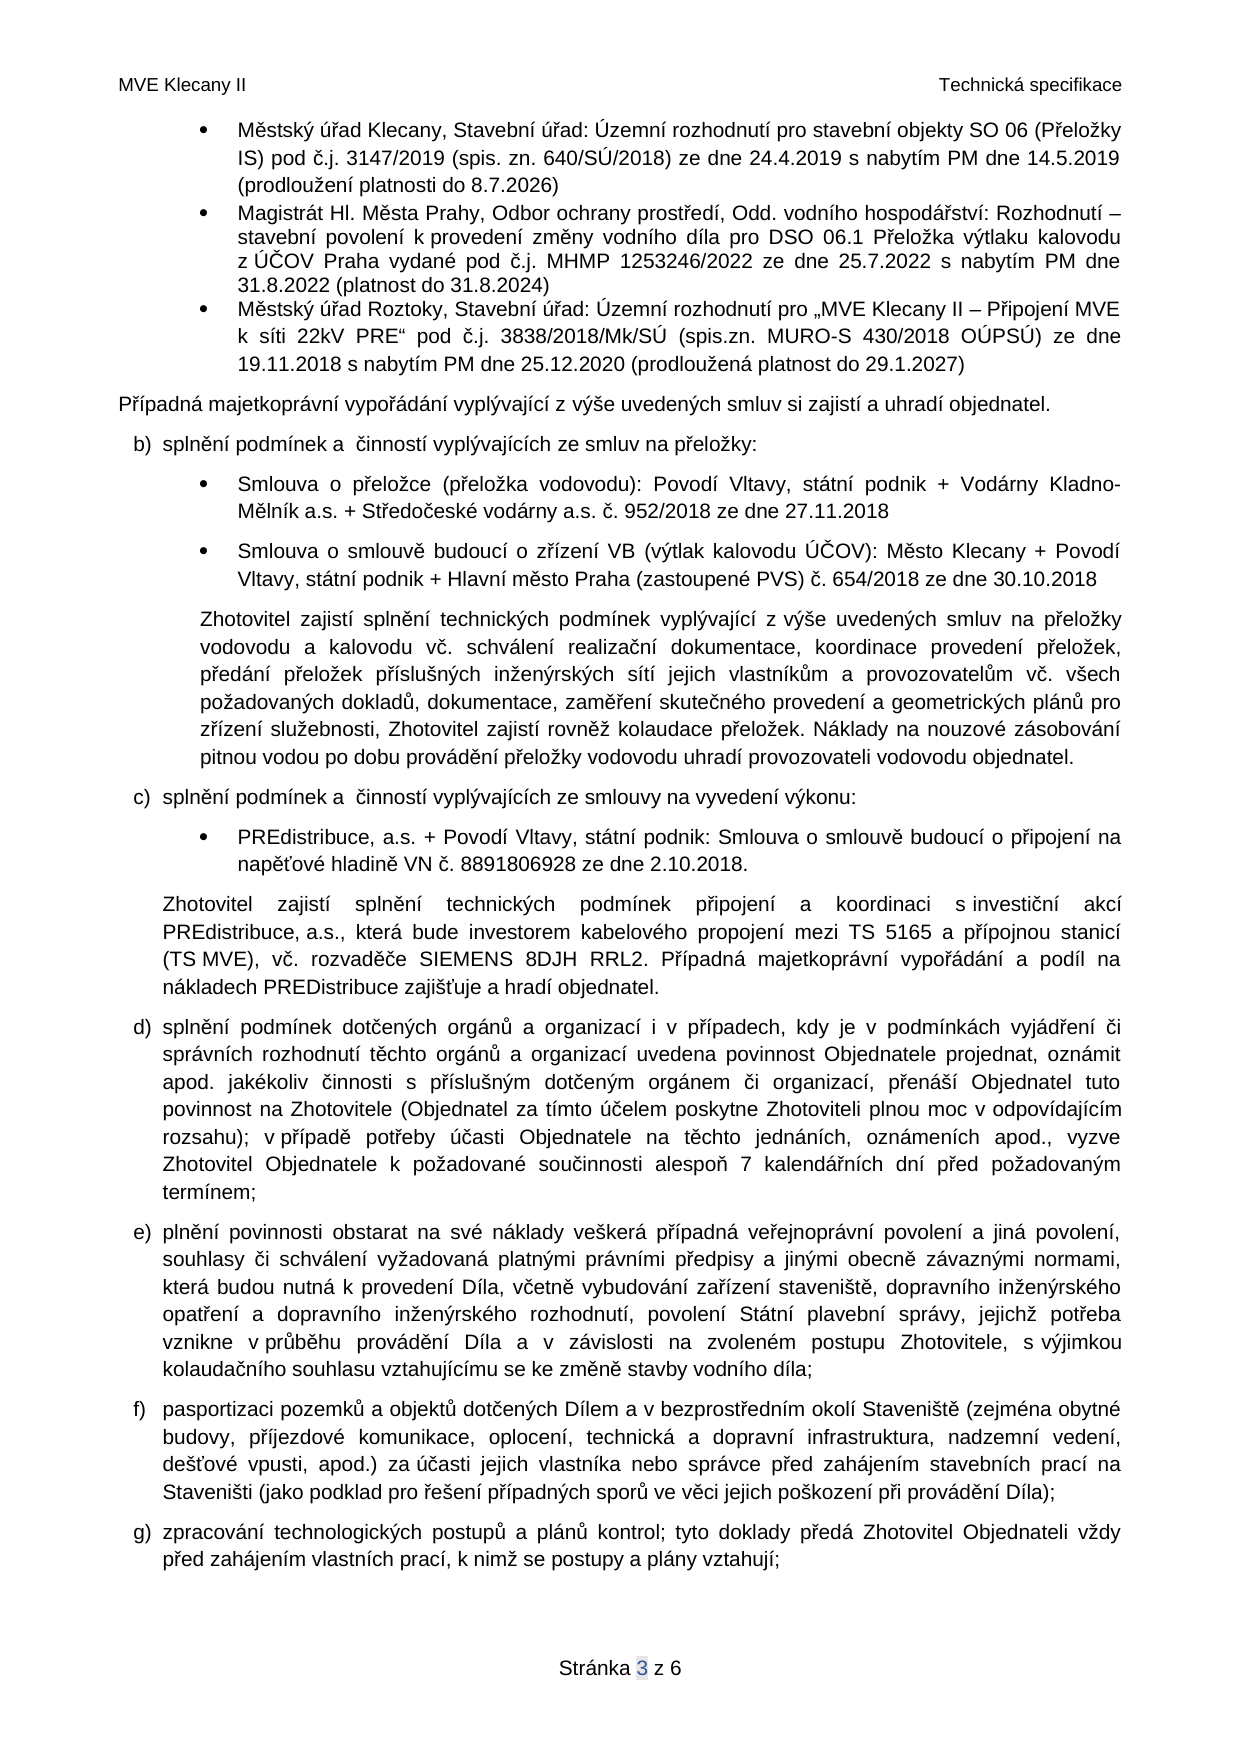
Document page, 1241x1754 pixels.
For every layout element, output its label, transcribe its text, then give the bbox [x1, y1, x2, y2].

text zpracování technologických postupů a plánů kontrol; tyto doklady předá Zhotovitel Objednateli vždy před zahájením vlastních prací, k nimž se postupy a plány vztahují; [133, 1519, 1122, 1571]
list Městský úřad Klecany, Stavební úřad: Územní rozhodnutí pro stavební objekty SO 06 (Přeložky IS) pod č.j. 3147/2019 (spis. zn. 640/SÚ/2018) ze dne 24.4.2019 s nabytím PM dne 14.5.2019 (prodloužení platnosti do 8.7.2026) [200, 118, 1122, 197]
text splnění podmínek a činností vyplývajících ze smluv na přeložky: [133, 432, 1122, 456]
list PREdistribuce, a.s. + Povodí Vltavy, státní podnik: Smlouva o smlouvě budoucí o připojení na napěťové hladině VN č. 8891806928 ze dne 2.10.2018. [200, 824, 1122, 876]
text plnění povinnosti obstarat na své náklady veškerá případná veřejnoprávní povolení a jiná povolení, souhlasy či schválení vyžadovaná platnými právními předpisy a jinými obecně závaznými normami, která budou nutná k provedení Díla, včetně vybudování zařízení staveniště, dopravního inženýrského opatření a dopravního inženýrského rozhodnutí, povolení Státní plavební správy, jejichž potřeba vznikne v průběhu provádění Díla a v závislosti na zvoleném postupu Zhotovitele, s výjimkou kolaudačního souhlasu vztahujícímu se ke změně stavby vodního díla; [133, 1219, 1122, 1381]
list Smlouva o smlouvě budoucí o zřízení VB (výtlak kalovodu ÚČOV): Město Klecany + Povodí Vltavy, státní podnik + Hlavní město Praha (zastoupené PVS) č. 654/2018 ze dne 30.10.2018 [200, 539, 1122, 591]
list Magistrát Hl. Města Prahy, Odbor ochrany prostředí, Odd. vodního hospodářství: Rozhodnutí – stavební povolení k provedení změny vodního díla pro DSO 06.1 Přeložka výtlaku kalovodu z ÚČOV Praha vydané pod č.j. MHMP 1253246/2022 ze dne 25.7.2022 s nabytím PM dne 31.8.2022 (platnost do 31.8.2024) [200, 201, 1122, 297]
list Městský úřad Roztoky, Stavební úřad: Územní rozhodnutí pro „MVE Klecany II – Připojení MVE k síti 22kV PRE“ pod č.j. 3838/2018/Mk/SÚ (spis.zn. MURO-S 430/2018 OÚPSÚ) ze dne 19.11.2018 s nabytím PM dne 25.12.2020 (prodloužená platnost do 29.1.2027) [200, 297, 1122, 376]
text splnění podmínek dotčených orgánů a organizací i v případech, kdy je v podmínkách vyjádření či správních rozhodnutí těchto orgánů a organizací uvedena povinnost Objednatele projednat, oznámit apod. jakékoliv činnosti s příslušným dotčeným orgánem či organizací, přenáší Objednatel tuto povinnost na Zhotovitele (Objednatel za tímto účelem poskytne Zhotoviteli plnou moc v odpovídajícím rozsahu); v případě potřeby účasti Objednatele na těchto jednáních, oznámeních apod., vyzve Zhotovitel Objednatele k požadované součinnosti alespoň 7 kalendářních dní před požadovaným termínem; [133, 1014, 1122, 1203]
text pasportizaci pozemků a objektů dotčených Dílem a v bezprostředním okolí Staveniště (zejména obytné budovy, příjezdové komunikace, oplocení, technická a dopravní infrastruktura, nadzemní vedení, dešťové vpusti, apod.) za účasti jejich vlastníka nebo správce před zahájením stavebních prací na Staveništi (jako podklad pro řešení případných sporů ve věci jejich poškození při provádění Díla); [133, 1397, 1122, 1503]
list Zhotovitel zajistí splnění technických podmínek vyplývající z výše uvedených smluv na přeložky vodovodu a kalovodu vč. schválení realizační dokumentace, koordinace provedení přeložek, předání přeložek příslušných inženýrských sítí jejich vlastníkům a provozovatelům vč. všech požadovaných dokladů, dokumentace, zaměření skutečného provedení a geometrických plánů pro zřízení služebnosti, Zhotovitel zajistí rovněž kolaudace přeložek. Náklady na nouzové zásobování pitnou vodou po dobu provádění přeložky vodovodu uhradí provozovateli vodovodu objednatel. [200, 607, 1122, 768]
text Zhotovitel zajistí splnění technických podmínek připojení a koordinaci s investiční akcí PREdistribuce, a.s., která bude investorem kabelového propojení mezi TS 5165 a přípojnou stanicí (TS MVE), vč. rozvaděče SIEMENS 8DJH RRL2. Případná majetkoprávní vypořádání a podíl na nákladech PREDistribuce zajišťuje a hradí objednatel. [162, 892, 1122, 998]
list Smlouva o přeložce (přeložka vodovodu): Povodí Vltavy, státní podnik + Vodárny Kladno-Mělník a.s. + Středočeské vodárny a.s. č. 952/2018 ze dne 27.11.2018 [200, 472, 1122, 523]
text splnění podmínek a činností vyplývajících ze smlouvy na vyvedení výkonu: [133, 784, 1122, 808]
text Případná majetkoprávní vypořádání vyplývající z výše uvedených smluv si zajistí a uhradí objednatel. [118, 392, 1122, 416]
